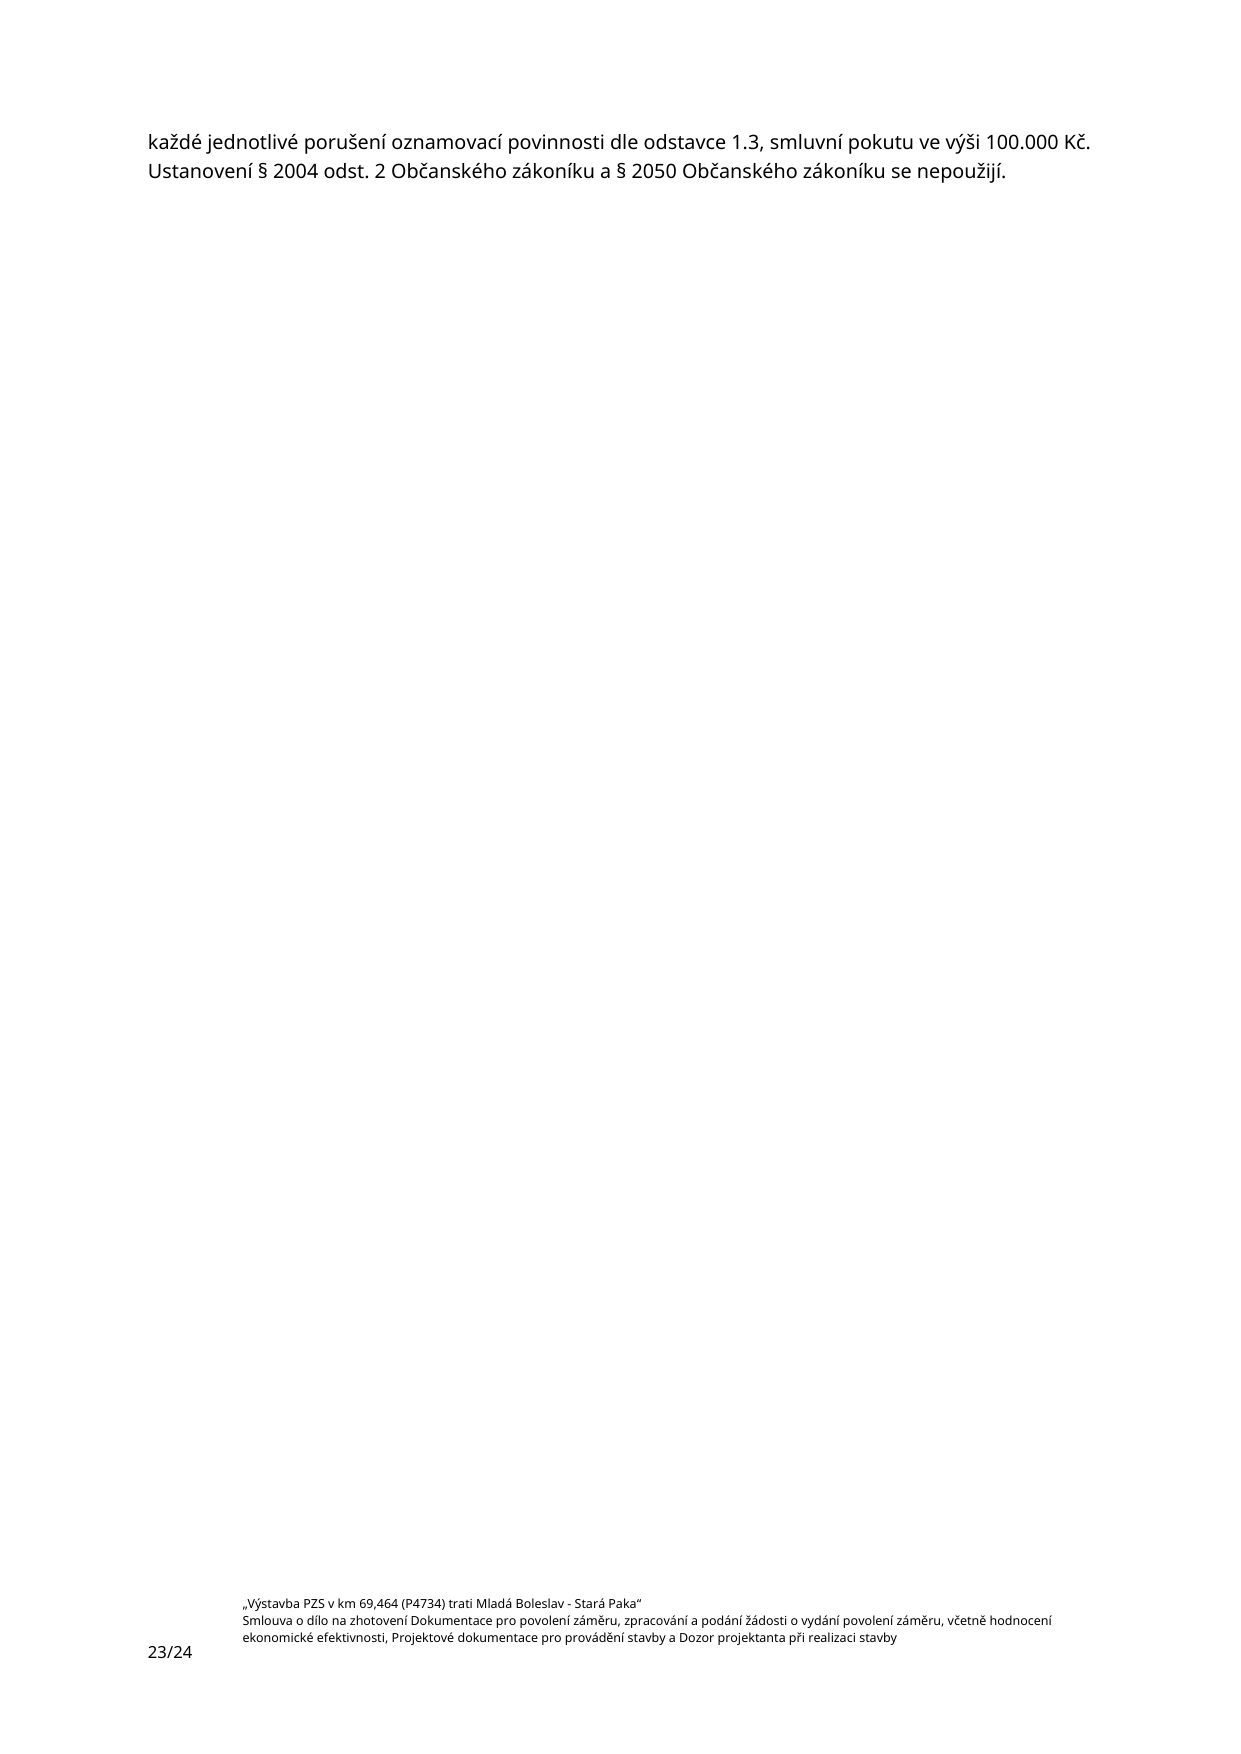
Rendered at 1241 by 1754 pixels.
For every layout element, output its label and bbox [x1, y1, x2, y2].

text [148, 126, 1092, 185]
